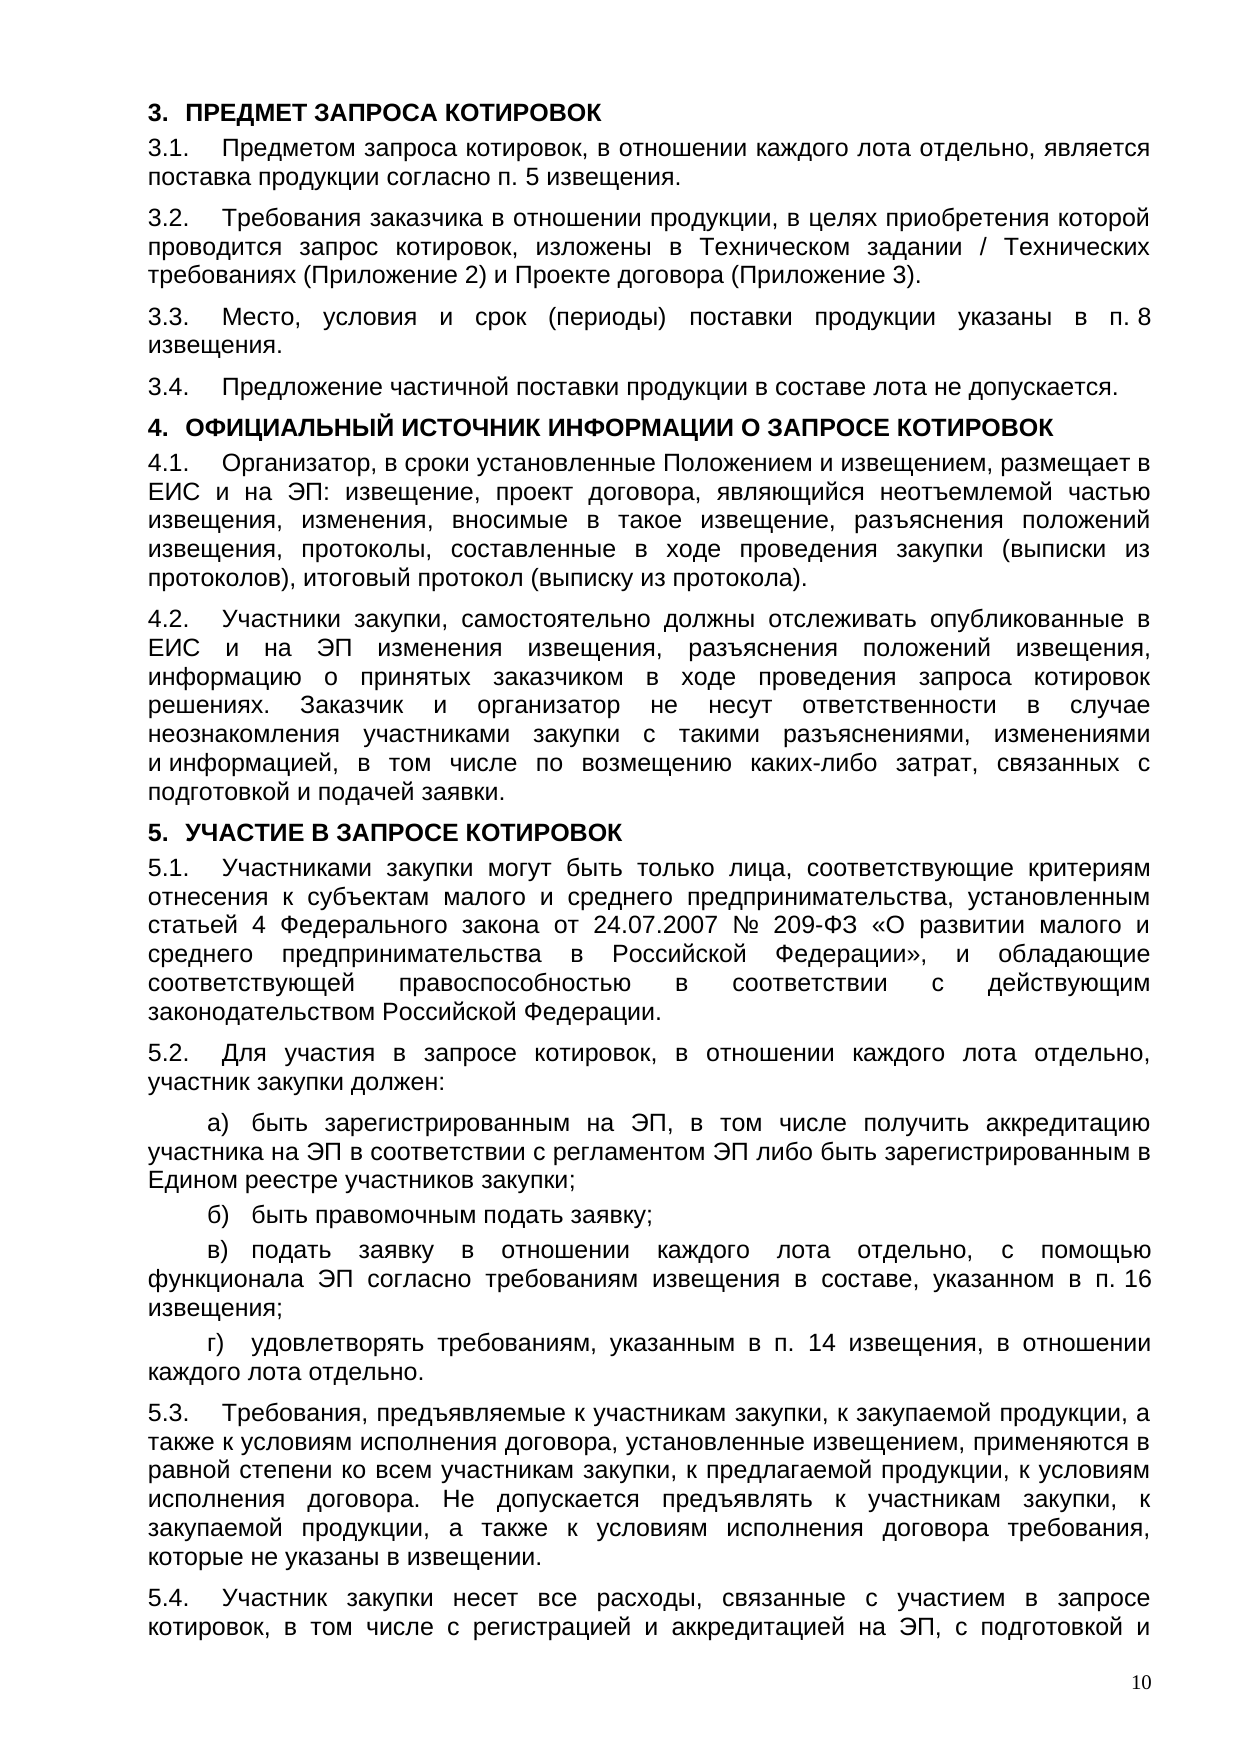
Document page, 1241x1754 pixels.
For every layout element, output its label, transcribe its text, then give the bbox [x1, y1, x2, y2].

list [148, 1583, 1152, 1640]
subtitle УЧАСТИЕ В ЗАПРОСЕ КОТИРОВОК [148, 818, 1152, 847]
list быть зарегистрированным на ЭП, в том числе получить аккредитацию участника на ЭП в соответствии с регламентом ЭП либо быть зарегистрированным в Едином реестре участников закупки; [148, 1108, 1152, 1194]
list Место, условия и срок (периоды) поставки продукции указаны в п. 8 извещения. [148, 302, 1152, 359]
list Предметом запроса котировок, в отношении каждого лота отдельно, является поставка продукции согласно п. 5 извещения. [148, 133, 1152, 190]
list Участники закупки, самостоятельно должны отслеживать опубликованные в ЕИС и на ЭП изменения извещения, разъяснения положений извещения, информацию о принятых заказчиком в ходе проведения запроса котировок решениях. Заказчик и организатор не несут ответственности в случае неознакомления участниками закупки с такими разъяснениями, изменениями и информацией, в том числе по возмещению каких-либо затрат, связанных с подготовкой и подачей заявки. [148, 604, 1152, 805]
list Организатор, в сроки установленные Положением и извещением, размещает в ЕИС и на ЭП: извещение, проект договора, являющийся неотъемлемой частью извещения, изменения, вносимые в такое извещение, разъяснения положений извещения, протоколы, составленные в ходе проведения закупки (выписки из протоколов), итоговый протокол (выписку из протокола). [148, 448, 1152, 592]
subtitle ОФИЦИАЛЬНЫЙ ИСТОЧНИК ИНФОРМАЦИИ О ЗАПРОСЕ КОТИРОВОК [148, 413, 1152, 442]
list Требования заказчика в отношении продукции, в целях приобретения которой проводится запрос котировок, изложены в Техническом задании / Технических требованиях (Приложение 2) и Проекте договора (Приложение 3). [148, 203, 1152, 289]
list Для участия в запросе котировок, в отношении каждого лота отдельно, участник закупки должен: [148, 1038, 1152, 1095]
list Участниками закупки могут быть только лица, соответствующие критериям отнесения к субъектам малого и среднего предпринимательства, установленным статьей 4 Федерального закона от 24.07.2007 № 209-ФЗ «О развитии малого и среднего предпринимательства в Российской Федерации», и обладающие соответствующей правоспособностью в соответствии с действующим законодательством Российской Федерации. [148, 853, 1152, 1025]
list подать заявку в отношении каждого лота отдельно, с помощью функционала ЭП согласно требованиям извещения в составе, указанном в п. 17 извещения; [148, 1235, 1152, 1322]
list быть правомочным подать заявку; [148, 1200, 1152, 1229]
subtitle ПРЕДМЕТ ЗАПРОСА КОТИРОВОК [148, 98, 1152, 127]
list Предложение частичной поставки продукции в составе лота не допускается. [148, 372, 1152, 400]
list Требования, предъявляемые к участникам закупки, к закупаемой продукции, а также к условиям исполнения договора, установленные извещением, применяются в равной степени ко всем участникам закупки, к предлагаемой продукции, к условиям исполнения договора. Не допускается предъявлять к участникам закупки, к закупаемой продукции, а также к условиям исполнения договора требования, которые не указаны в извещении. [148, 1398, 1152, 1570]
list удовлетворять требованиям, указанным в п. 15 извещения, в отношении каждого лота отдельно. [148, 1328, 1152, 1385]
